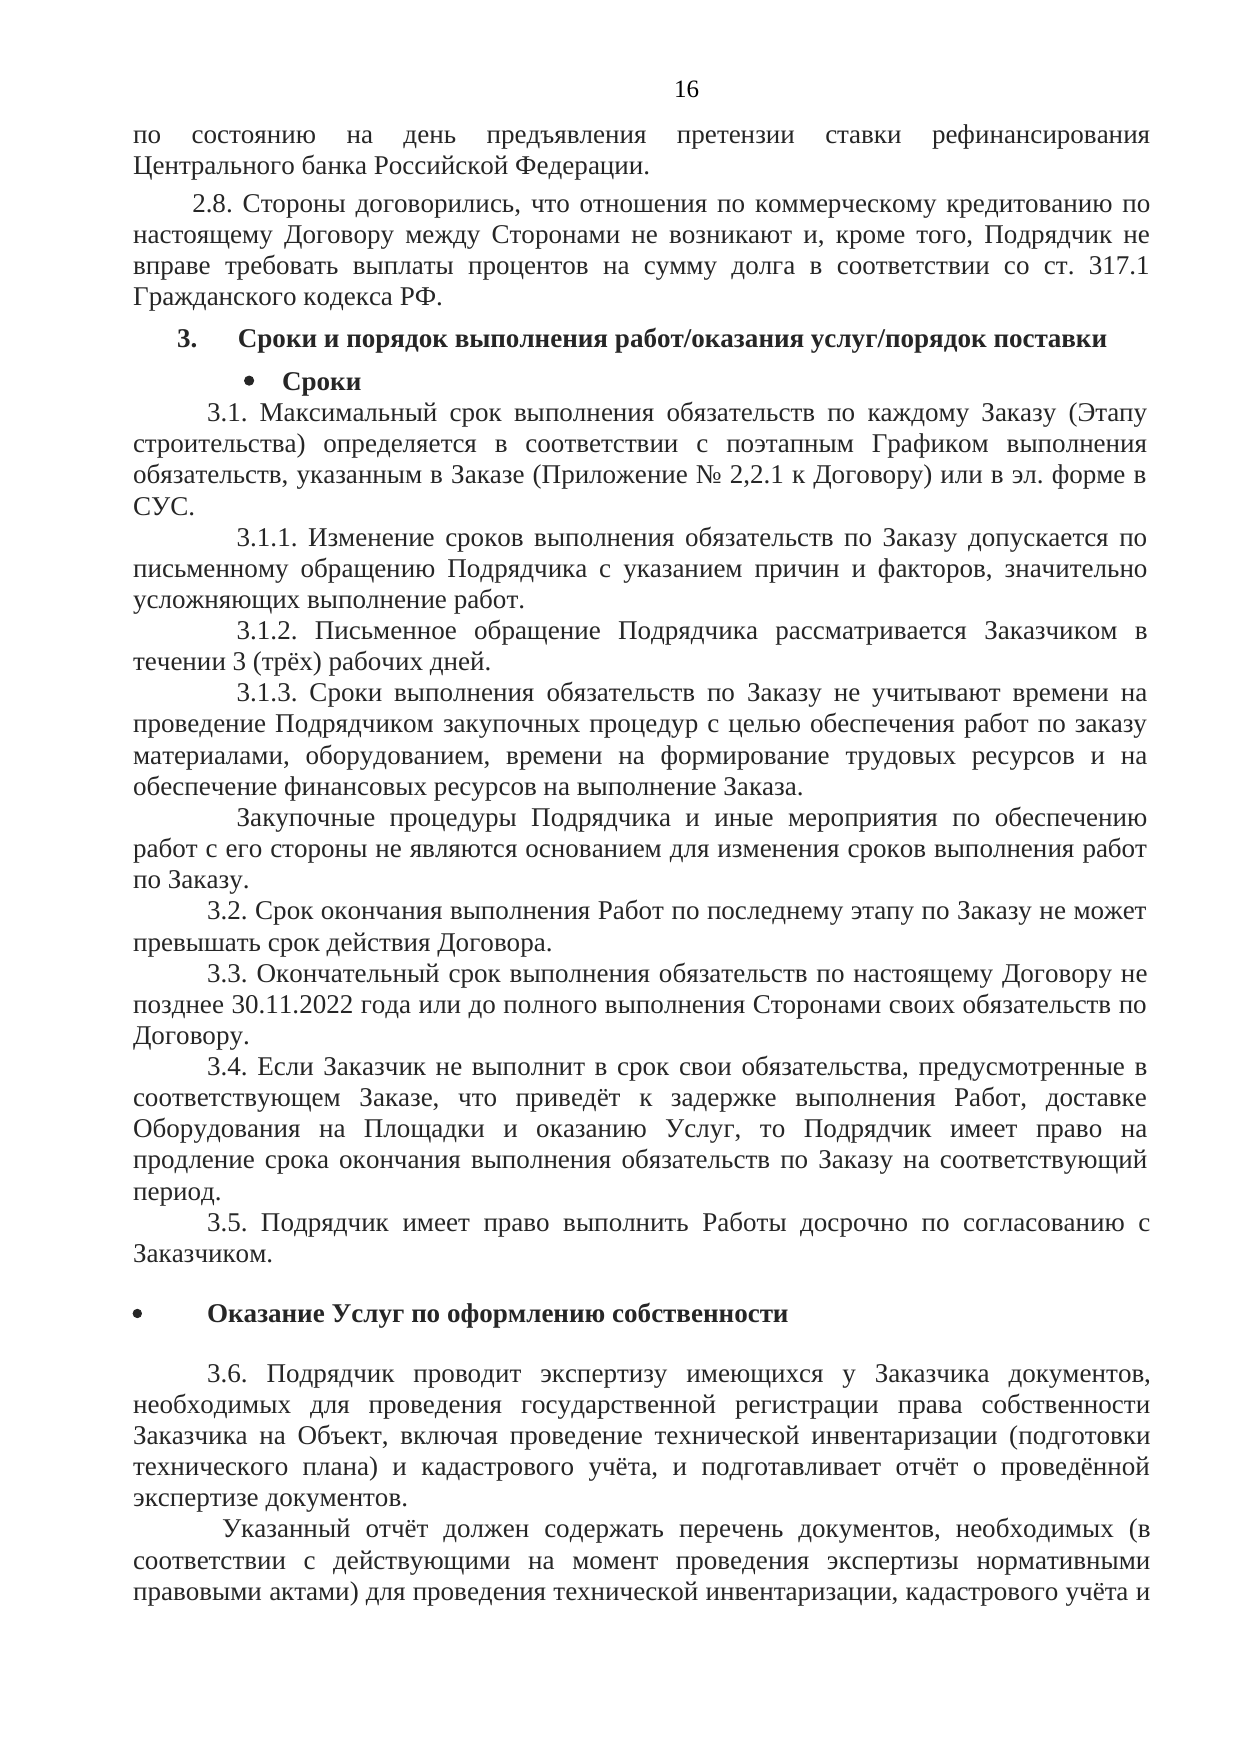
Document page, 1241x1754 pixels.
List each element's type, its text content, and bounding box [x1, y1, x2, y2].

text 3.1.1. Изменение сроков выполнения обязательств по Заказу допускается по письменному обращению Подрядчика с указанием причин и факторов, значительно усложняющих выполнение работ. [133, 521, 1148, 614]
text 2.8. Стороны договорились, что отношения по коммерческому кредитованию по настоящему Договору между Сторонами не возникают и, кроме того, Подрядчик не вправе требовать выплаты процентов на сумму долга в соответствии со ст. 317.1 Гражданского кодекса РФ. [133, 187, 1152, 311]
list Сроки [244, 365, 1148, 396]
text 3.6. Подрядчик проводит экспертизу имеющихся у Заказчика документов, необходимых для проведения государственной регистрации права собственности Заказчика на Объект, включая проведение технической инвентаризации (подготовки технического плана) и кадастрового учёта, и подготавливает отчёт о проведённой экспертизе документов. [133, 1357, 1152, 1513]
text 3.1.3. Сроки выполнения обязательств по Заказу не учитывают времени на проведение Подрядчиком закупочных процедур с целью обеспечения работ по заказу материалами, оборудованием, времени на формирование трудовых ресурсов и на обеспечение финансовых ресурсов на выполнение Заказа. [133, 676, 1148, 801]
text 3.2. Срок окончания выполнения Работ по последнему этапу по Заказу не может превышать срок действия Договора. [133, 894, 1148, 957]
list Сроки и порядок выполнения работ/оказания услуг/порядок поставки [133, 322, 1152, 354]
text 3.1. Максимальный срок выполнения обязательств по каждому Заказу (Этапу строительства) определяется в соответствии с поэтапным Графиком выполнения обязательств, указанным в Заказе (Приложение № 2,2.1 к Договору) или в эл. форме в СУС. [133, 396, 1148, 521]
list Оказание Услуг по оформлению собственности [133, 1297, 1152, 1328]
text 3.1.2. Письменное обращение Подрядчика рассматривается Заказчиком в течении 3 (трёх) рабочих дней. [133, 614, 1148, 676]
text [133, 118, 1152, 180]
text Закупочные процедуры Подрядчика и иные мероприятия по обеспечению работ с его стороны не являются основанием для изменения сроков выполнения работ по Заказу. [133, 801, 1148, 894]
text 3.3. Окончательный срок выполнения обязательств по настоящему Договору не позднее 30.11.2022 года или до полного выполнения Сторонами своих обязательств по Договору. [133, 957, 1148, 1050]
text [133, 1513, 1152, 1606]
subtitle 3.5. Подрядчик имеет право выполнить Работы досрочно по согласованию с Заказчиком. [133, 1206, 1152, 1268]
text 3.4. Если Заказчик не выполнит в срок свои обязательства, предусмотренные в соответствующем Заказе, что приведёт к задержке выполнения Работ, доставке Оборудования на Площадки и оказанию Услуг, то Подрядчик имеет право на продление срока окончания выполнения обязательств по Заказу на соответствующий период. [133, 1050, 1148, 1206]
